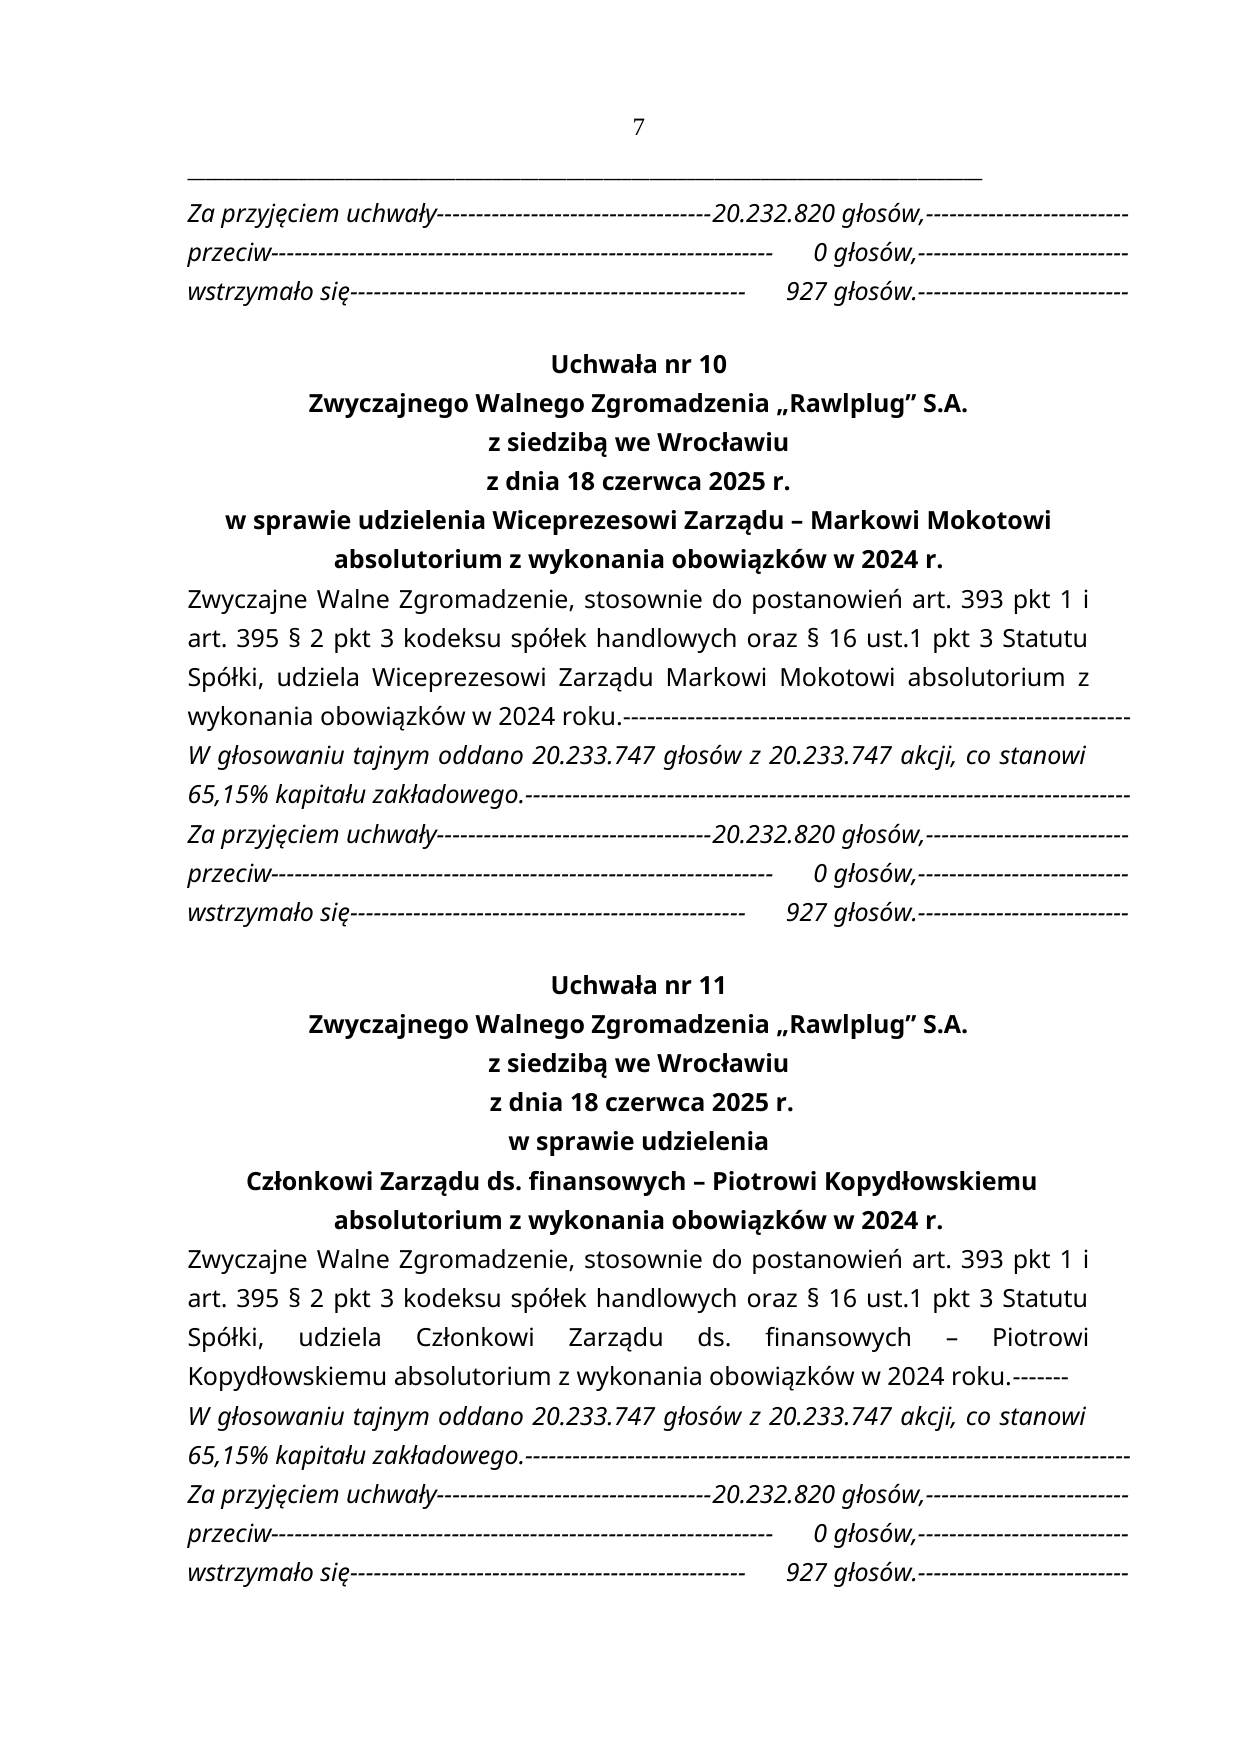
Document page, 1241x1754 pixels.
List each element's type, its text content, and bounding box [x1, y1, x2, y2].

text wstrzymało się 927 głosów.--------------------------- [187, 1555, 1090, 1589]
text w sprawie udzielenia Wiceprezesowi Zarządu – Markowi Mokotowi absolutorium z wykonania obowiązków w 2024 r. [187, 503, 1090, 576]
text absolutorium z wykonania obowiązków w 2024 r. [187, 1202, 1090, 1236]
text Uchwała nr 10 [187, 346, 1090, 380]
text z dnia 18 czerwca 2025 r. [187, 1085, 1090, 1119]
text Uchwała nr 11 [187, 967, 1090, 1001]
text Za przyjęciem uchwały 20.232.820 głosów,-------------------------- [187, 816, 1090, 850]
text w sprawie udzielenia [187, 1124, 1090, 1158]
text z siedzibą we Wrocławiu [187, 424, 1090, 459]
text Zwyczajne Walne Zgromadzenie, stosownie do postanowień art. 393 pkt 1 i art. 395 § 2 pkt 3 kodeksu spółek handlowych oraz § 16 ust.1 pkt 3 Statutu Spółki, udziela Wiceprezesowi Zarządu Markowi Mokotowi absolutorium z wykonania obowiązków w 2024 roku. [187, 581, 1090, 733]
text Za przyjęciem uchwały 20.232.820 głosów,-------------------------- [187, 1476, 1090, 1511]
text z siedzibą we Wrocławiu [187, 1046, 1090, 1080]
text Za przyjęciem uchwały 20.232.820 głosów,-------------------------- [187, 195, 1090, 229]
text wstrzymało się 927 głosów.--------------------------- [187, 894, 1090, 929]
text Zwyczajnego Walnego Zgromadzenia „Rawlplug” S.A. [187, 385, 1090, 419]
text Zwyczajne Walne Zgromadzenie, stosownie do postanowień art. 393 pkt 1 i art. 395 § 2 pkt 3 kodeksu spółek handlowych oraz § 16 ust.1 pkt 3 Statutu Spółki, udziela Członkowi Zarządu ds. finansowych – Piotrowi Kopydłowskiemu absolutorium z wykonania obowiązków w 2024 roku.------- [187, 1241, 1090, 1393]
text Członkowi Zarządu ds. finansowych – Piotrowi Kopydłowskiemu [187, 1163, 1090, 1197]
text przeciw 0 głosów,--------------------------- [187, 1516, 1090, 1550]
text przeciw 0 głosów,--------------------------- [187, 234, 1090, 268]
text z dnia 18 czerwca 2025 r. [187, 464, 1090, 498]
text W głosowaniu tajnym oddano 20.233.747 głosów z 20.233.747 akcji, co stanowi 65,15% kapitału zakładowego. [187, 738, 1090, 811]
text W głosowaniu tajnym oddano 20.233.747 głosów z 20.233.747 akcji, co stanowi 65,15% kapitału zakładowego. [187, 1398, 1090, 1471]
text Zwyczajnego Walnego Zgromadzenia „Rawlplug” S.A. [187, 1006, 1090, 1041]
text wstrzymało się 927 głosów.--------------------------- [187, 273, 1090, 308]
text przeciw 0 głosów,--------------------------- [187, 855, 1090, 889]
